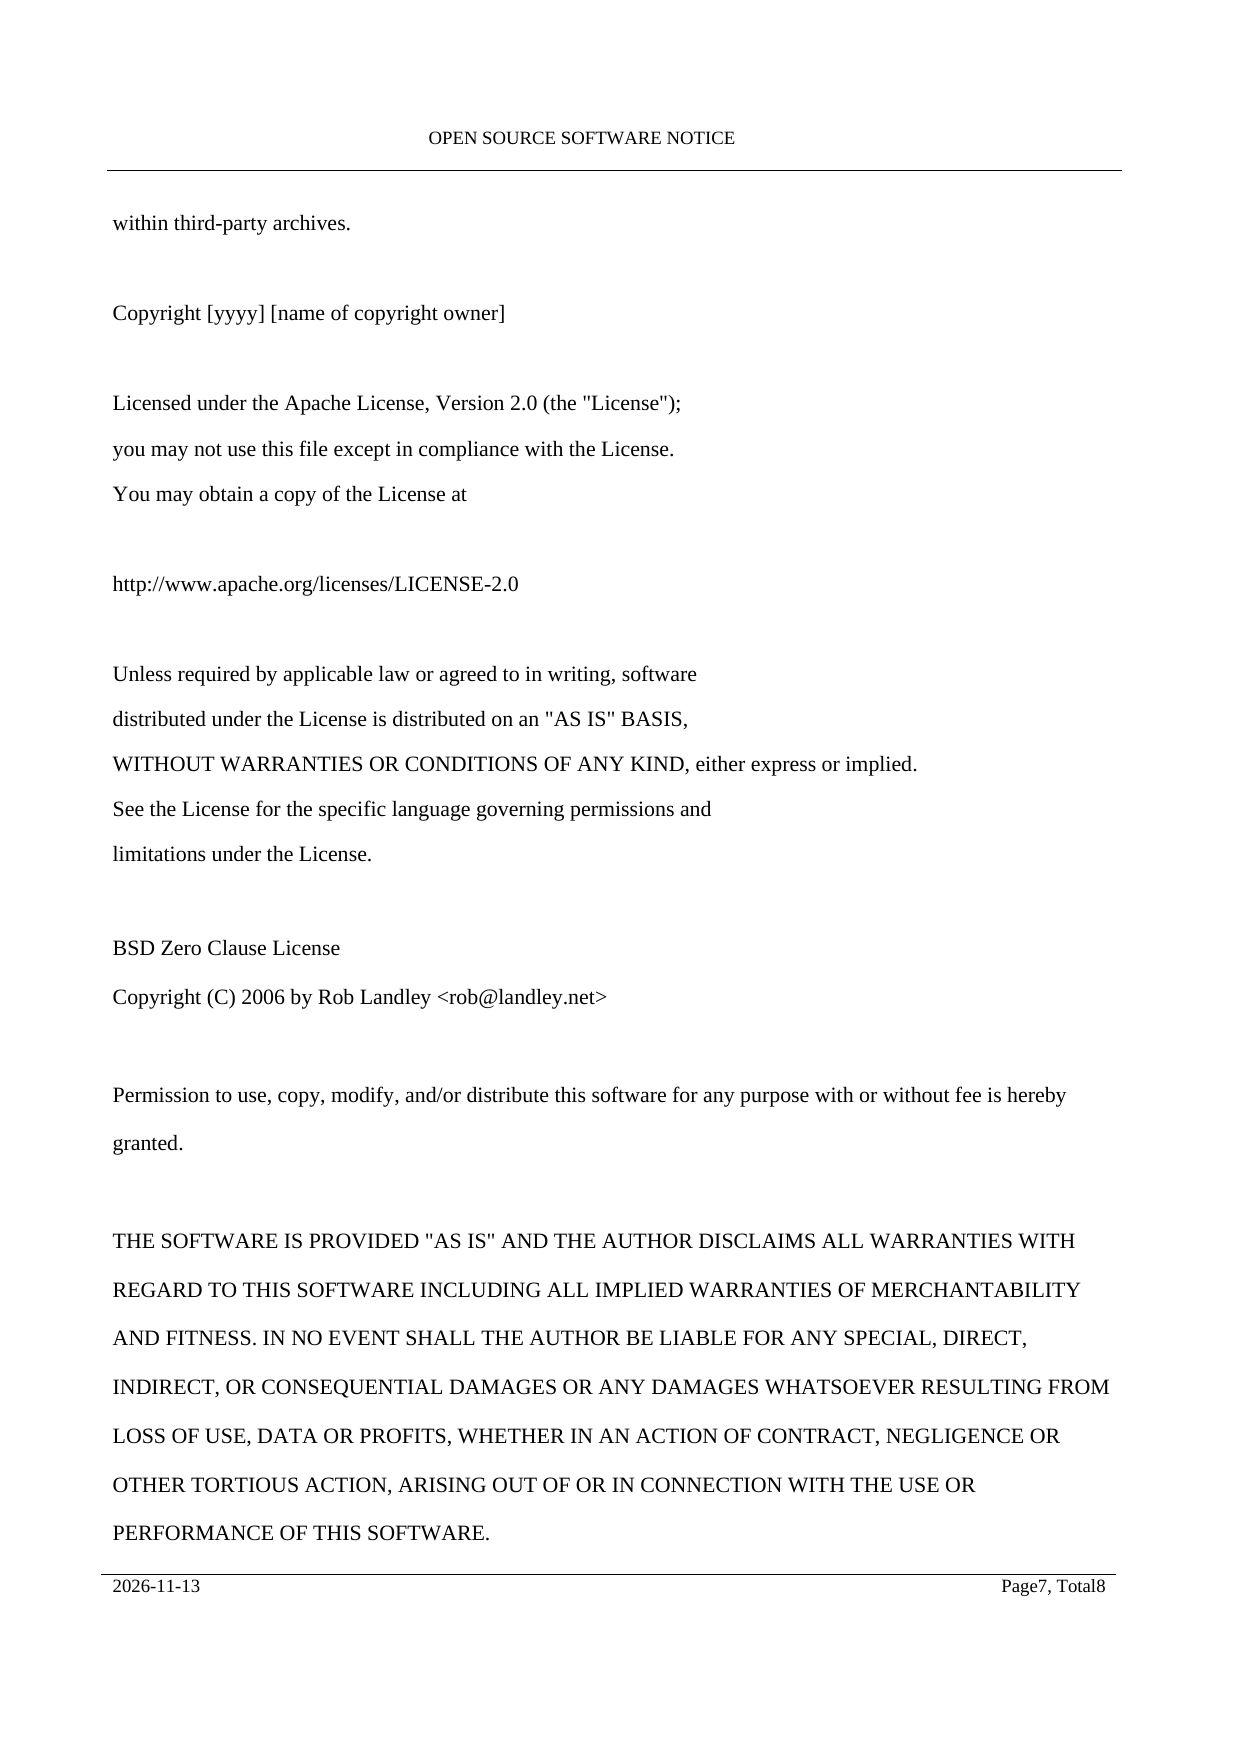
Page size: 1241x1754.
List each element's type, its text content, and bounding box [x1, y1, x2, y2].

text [112, 883, 1128, 1549]
text Copyright [yyyy] [name of copyright owner] [112, 297, 1128, 329]
text you may not use this file except in compliance with the License. [112, 432, 1128, 464]
text WITHOUT WARRANTIES OR CONDITIONS OF ANY KIND, either express or implied. [112, 748, 1128, 780]
text See the License for the specific language governing permissions and [112, 793, 1128, 825]
text http://www.apache.org/licenses/LICENSE-2.0 [112, 567, 1128, 600]
text You may obtain a copy of the License at [112, 477, 1128, 509]
text limitations under the License. [112, 838, 1128, 870]
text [112, 206, 1128, 239]
text distributed under the License is distributed on an "AS IS" BASIS, [112, 702, 1128, 735]
text Licensed under the Apache License, Version 2.0 (the "License"); [112, 387, 1128, 419]
text Unless required by applicable law or agreed to in writing, software [112, 657, 1128, 690]
